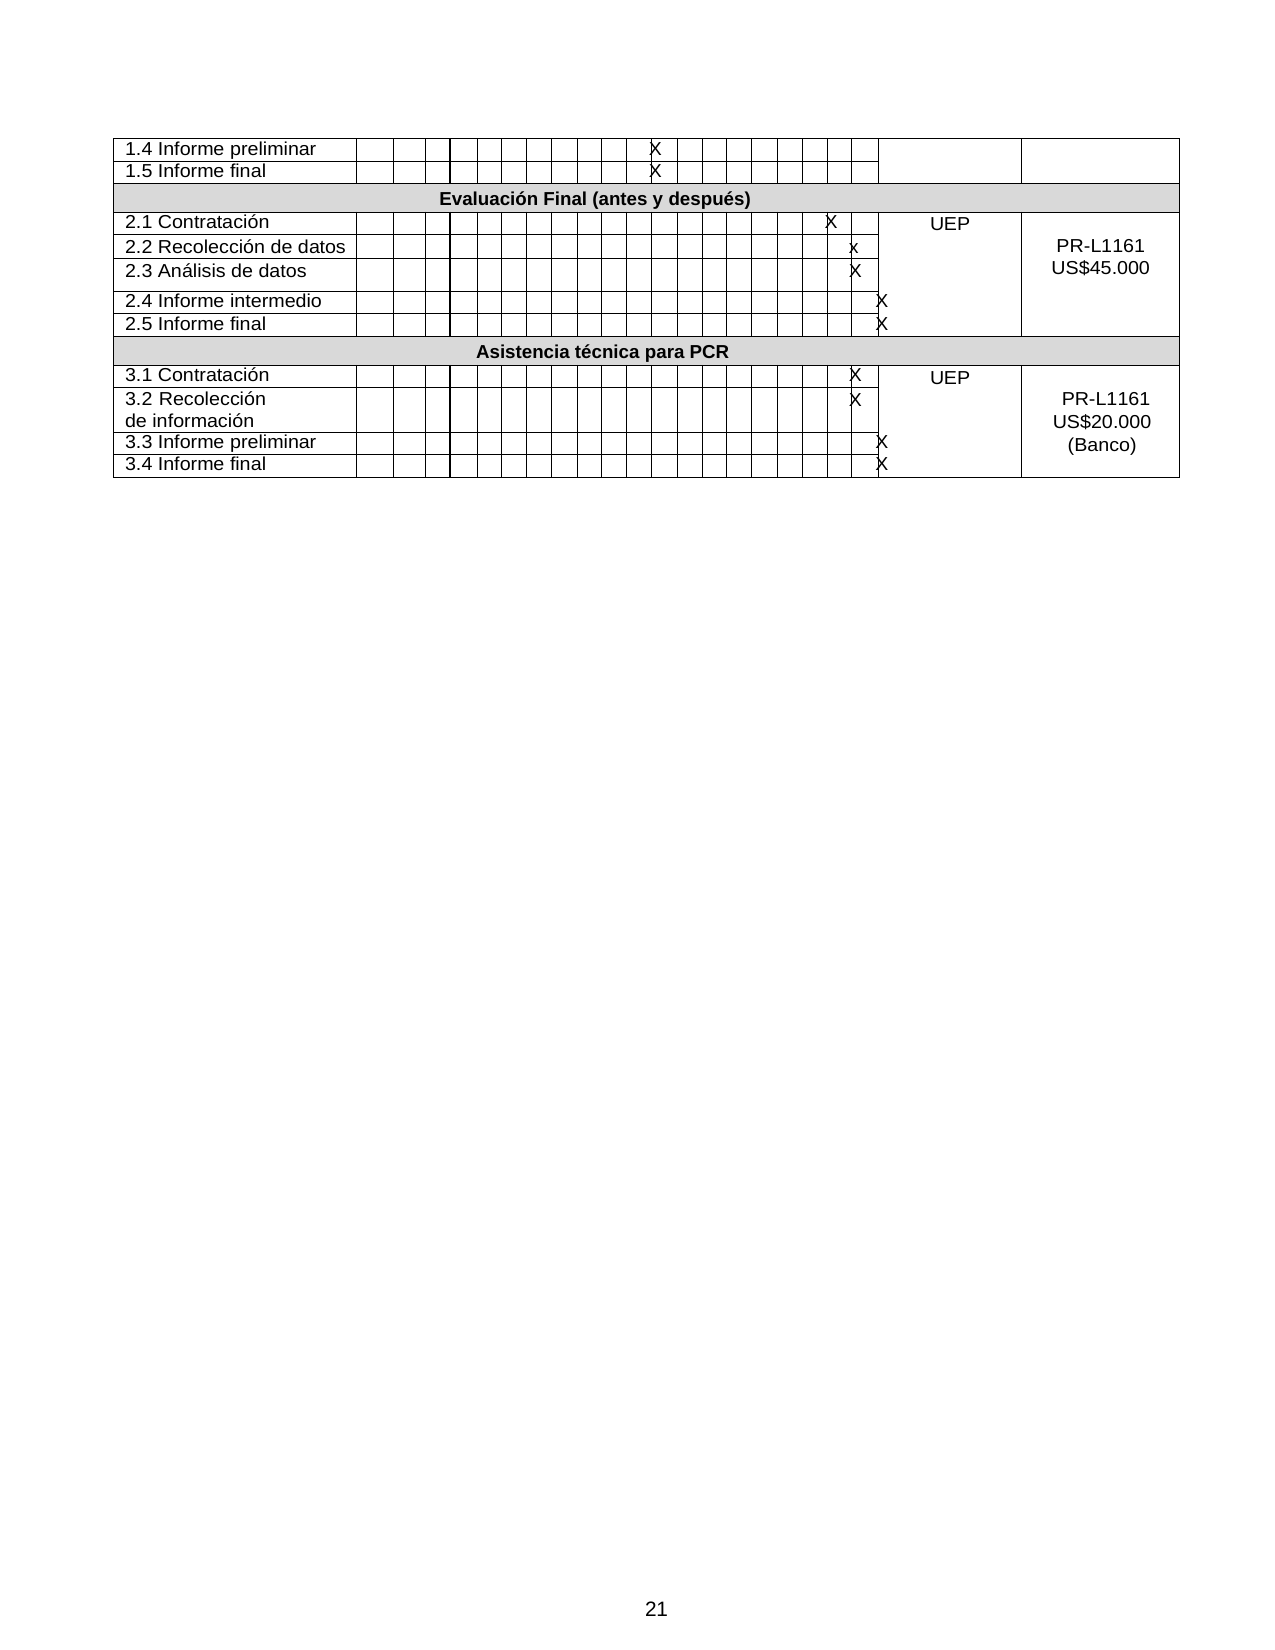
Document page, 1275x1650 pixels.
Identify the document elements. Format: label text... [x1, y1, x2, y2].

table_cell [527, 162, 551, 183]
table_cell [578, 259, 601, 291]
table_cell [552, 259, 577, 291]
table_cell [451, 314, 477, 336]
table_cell [678, 292, 702, 313]
table_cell [451, 366, 477, 387]
table_cell [527, 139, 551, 161]
table_cell [502, 139, 526, 161]
table_cell [727, 455, 751, 477]
table_cell [552, 162, 577, 183]
table_cell [426, 139, 449, 161]
table_cell [602, 292, 626, 313]
table_cell [552, 366, 577, 387]
table_cell [394, 314, 425, 336]
table_cell 2.3 Análisis de datos [114, 259, 356, 291]
table_cell X [828, 388, 851, 432]
table_cell [627, 292, 651, 313]
table_cell [778, 139, 802, 161]
table_cell [703, 433, 726, 454]
table_cell [602, 314, 626, 336]
table_cell Asistencia técnica para PCR [114, 337, 1179, 365]
table_cell [752, 433, 777, 454]
table_cell [778, 366, 802, 387]
table_cell [602, 433, 626, 454]
table_cell [803, 314, 827, 336]
table_cell [602, 259, 626, 291]
table_cell X [828, 259, 851, 291]
table_cell [578, 235, 601, 258]
table_cell [803, 455, 827, 477]
table_cell [727, 292, 751, 313]
table_cell X [852, 455, 878, 477]
table_cell X [828, 366, 851, 387]
table_cell [357, 235, 393, 258]
table_cell [703, 314, 726, 336]
table_cell 1.4 Informe preliminar [114, 139, 356, 161]
table_cell [426, 235, 449, 258]
table_cell [778, 455, 802, 477]
table_cell [394, 162, 425, 183]
table_cell [502, 162, 526, 183]
table_cell [394, 235, 425, 258]
table_cell [627, 455, 651, 477]
table_cell [678, 162, 702, 183]
table_cell [803, 162, 827, 183]
table_cell [502, 235, 526, 258]
table_cell Evaluación Final (antes y después) [114, 184, 1179, 212]
table_cell [578, 139, 601, 161]
table_cell [451, 292, 477, 313]
table_cell [652, 235, 677, 258]
table_cell [478, 162, 501, 183]
table_cell [828, 314, 851, 336]
table_cell [752, 388, 777, 432]
table_cell [778, 162, 802, 183]
table_cell [527, 292, 551, 313]
table_cell [451, 388, 477, 432]
table_cell [727, 162, 751, 183]
table_cell [426, 314, 449, 336]
table_cell [552, 213, 577, 234]
table_cell [602, 213, 626, 234]
table_cell [426, 388, 449, 432]
table_cell [451, 433, 477, 454]
table_cell X [627, 162, 651, 183]
table_cell [552, 388, 577, 432]
table_cell [426, 366, 449, 387]
table_cell [602, 366, 626, 387]
table_cell [426, 162, 449, 183]
table_cell [678, 235, 702, 258]
table_cell [652, 259, 677, 291]
table_cell [527, 388, 551, 432]
table_cell [357, 213, 393, 234]
table_cell [394, 139, 425, 161]
table_cell X [852, 433, 878, 454]
table_cell [627, 388, 651, 432]
table_cell 2.4 Informe intermedio [114, 292, 356, 313]
table_cell [527, 455, 551, 477]
table_cell [803, 259, 827, 291]
table_cell [394, 366, 425, 387]
table_cell [678, 366, 702, 387]
table_cell [394, 259, 425, 291]
table_cell [828, 213, 851, 234]
table_cell 3.1 Contratación [114, 366, 356, 387]
table_cell [451, 162, 477, 183]
table_cell [652, 366, 677, 387]
table_cell [578, 162, 601, 183]
table_cell [451, 259, 477, 291]
table_cell [527, 433, 551, 454]
table_cell [602, 235, 626, 258]
table_cell [652, 433, 677, 454]
table_cell [752, 292, 777, 313]
table_cell [478, 259, 501, 291]
table_cell [602, 139, 626, 161]
table_cell [451, 139, 477, 161]
table_cell [703, 455, 726, 477]
table_cell [552, 455, 577, 477]
table_cell [752, 139, 777, 161]
table_cell [552, 235, 577, 258]
table_cell [727, 388, 751, 432]
table_cell [828, 162, 851, 183]
table_cell [778, 388, 802, 432]
table_cell [703, 366, 726, 387]
table_cell [451, 455, 477, 477]
table_cell [703, 292, 726, 313]
table_cell 2.5 Informe final [114, 314, 356, 336]
table_cell [703, 259, 726, 291]
table_cell [703, 213, 726, 234]
table_cell [478, 292, 501, 313]
table_cell [451, 213, 477, 234]
table_cell [502, 213, 526, 234]
table_cell [752, 455, 777, 477]
table_cell [778, 213, 802, 234]
table_cell [578, 314, 601, 336]
table_cell [803, 366, 827, 387]
table_cell [451, 235, 477, 258]
table_cell PR-L1161 US$20.000 (Banco) [1022, 366, 1179, 477]
table_cell X [627, 139, 651, 161]
table_cell [426, 213, 449, 234]
table_cell [778, 259, 802, 291]
table_cell [602, 455, 626, 477]
table_cell [627, 314, 651, 336]
table_cell [852, 259, 878, 291]
table_cell [703, 162, 726, 183]
table_cell [803, 388, 827, 432]
table_cell [357, 366, 393, 387]
table_cell 3.2 Recolección de información [114, 388, 356, 432]
table_cell [627, 433, 651, 454]
table_cell [502, 388, 526, 432]
table_cell [727, 235, 751, 258]
table_cell [778, 235, 802, 258]
table_cell [357, 388, 393, 432]
table_cell [803, 433, 827, 454]
table_cell [426, 259, 449, 291]
table_cell 1.5 Informe final [114, 162, 356, 183]
table_cell 3.4 Informe final [114, 455, 356, 477]
table_cell [852, 366, 878, 387]
table_cell [394, 213, 425, 234]
table_cell [752, 235, 777, 258]
table_cell [803, 139, 827, 161]
table_cell [727, 314, 751, 336]
table_cell [527, 213, 551, 234]
table_cell [478, 455, 501, 477]
table_cell [602, 162, 626, 183]
table_cell [727, 139, 751, 161]
table_cell [727, 366, 751, 387]
table_cell [602, 388, 626, 432]
table_cell [478, 213, 501, 234]
table_cell [727, 259, 751, 291]
table_cell [652, 213, 677, 234]
table_cell [552, 433, 577, 454]
table_cell [426, 455, 449, 477]
table_cell [357, 139, 393, 161]
table_cell [357, 314, 393, 336]
table_cell [652, 455, 677, 477]
table_cell [502, 259, 526, 291]
table_cell [578, 292, 601, 313]
table_cell [678, 259, 702, 291]
table_cell [527, 366, 551, 387]
table_cell [852, 162, 878, 183]
table_cell X [803, 213, 827, 234]
table_cell [828, 433, 851, 454]
table_cell [678, 433, 702, 454]
table_cell [578, 366, 601, 387]
table_cell [652, 388, 677, 432]
table_cell [652, 314, 677, 336]
table_cell [527, 259, 551, 291]
table_cell [502, 292, 526, 313]
table_cell [652, 162, 677, 183]
table_cell [527, 235, 551, 258]
table_cell [502, 455, 526, 477]
table_cell [703, 139, 726, 161]
table_cell [394, 455, 425, 477]
table_cell [678, 139, 702, 161]
table_cell [852, 139, 878, 161]
table_cell [627, 366, 651, 387]
table_cell 3.3 Informe preliminar [114, 433, 356, 454]
table_cell [578, 213, 601, 234]
table_cell [478, 235, 501, 258]
table_cell [803, 235, 827, 258]
table_cell [502, 314, 526, 336]
table_cell [828, 292, 851, 313]
table_cell [703, 235, 726, 258]
table_cell 2.1 Contratación [114, 213, 356, 234]
table_cell [394, 292, 425, 313]
table_cell [394, 433, 425, 454]
table_cell [357, 455, 393, 477]
table_cell X [852, 314, 878, 336]
table_cell [828, 139, 851, 161]
table_cell 2.2 Recolección de datos [114, 235, 356, 258]
table_cell [678, 213, 702, 234]
table_cell [527, 314, 551, 336]
table_cell [828, 455, 851, 477]
table_cell [578, 388, 601, 432]
table_cell [627, 259, 651, 291]
table_cell x [828, 235, 851, 258]
table_cell [678, 388, 702, 432]
table_cell [752, 162, 777, 183]
table_cell [852, 235, 878, 258]
table_cell [552, 314, 577, 336]
table_cell [627, 235, 651, 258]
table_cell [578, 433, 601, 454]
table_cell [752, 213, 777, 234]
table_cell [778, 314, 802, 336]
table_cell [357, 259, 393, 291]
table_cell [357, 162, 393, 183]
table_cell [502, 433, 526, 454]
table_cell [652, 292, 677, 313]
table_cell [478, 433, 501, 454]
table_cell [778, 433, 802, 454]
table_cell [478, 314, 501, 336]
table_cell [478, 366, 501, 387]
table_cell [727, 213, 751, 234]
table_cell [357, 433, 393, 454]
table_cell [502, 366, 526, 387]
table_cell [803, 292, 827, 313]
table_cell [578, 455, 601, 477]
table_cell [778, 292, 802, 313]
table_cell UEP [879, 366, 1021, 477]
table_cell [478, 388, 501, 432]
table_cell [426, 292, 449, 313]
table_cell [752, 314, 777, 336]
table_cell [852, 388, 878, 432]
table_cell X [852, 292, 878, 313]
table_cell [552, 292, 577, 313]
table_cell [357, 292, 393, 313]
table_cell [852, 213, 878, 234]
table_cell [752, 366, 777, 387]
table_cell [552, 139, 577, 161]
table_cell [727, 433, 751, 454]
table_cell [678, 455, 702, 477]
table_cell PR-L1161 US$45.000 [1022, 213, 1179, 336]
table_cell [652, 139, 677, 161]
table_cell [703, 388, 726, 432]
table_cell [478, 139, 501, 161]
table_cell [678, 314, 702, 336]
table_cell UEP [879, 213, 1021, 336]
table_cell [394, 388, 425, 432]
table_cell [627, 213, 651, 234]
table_cell [752, 259, 777, 291]
table_cell [426, 433, 449, 454]
